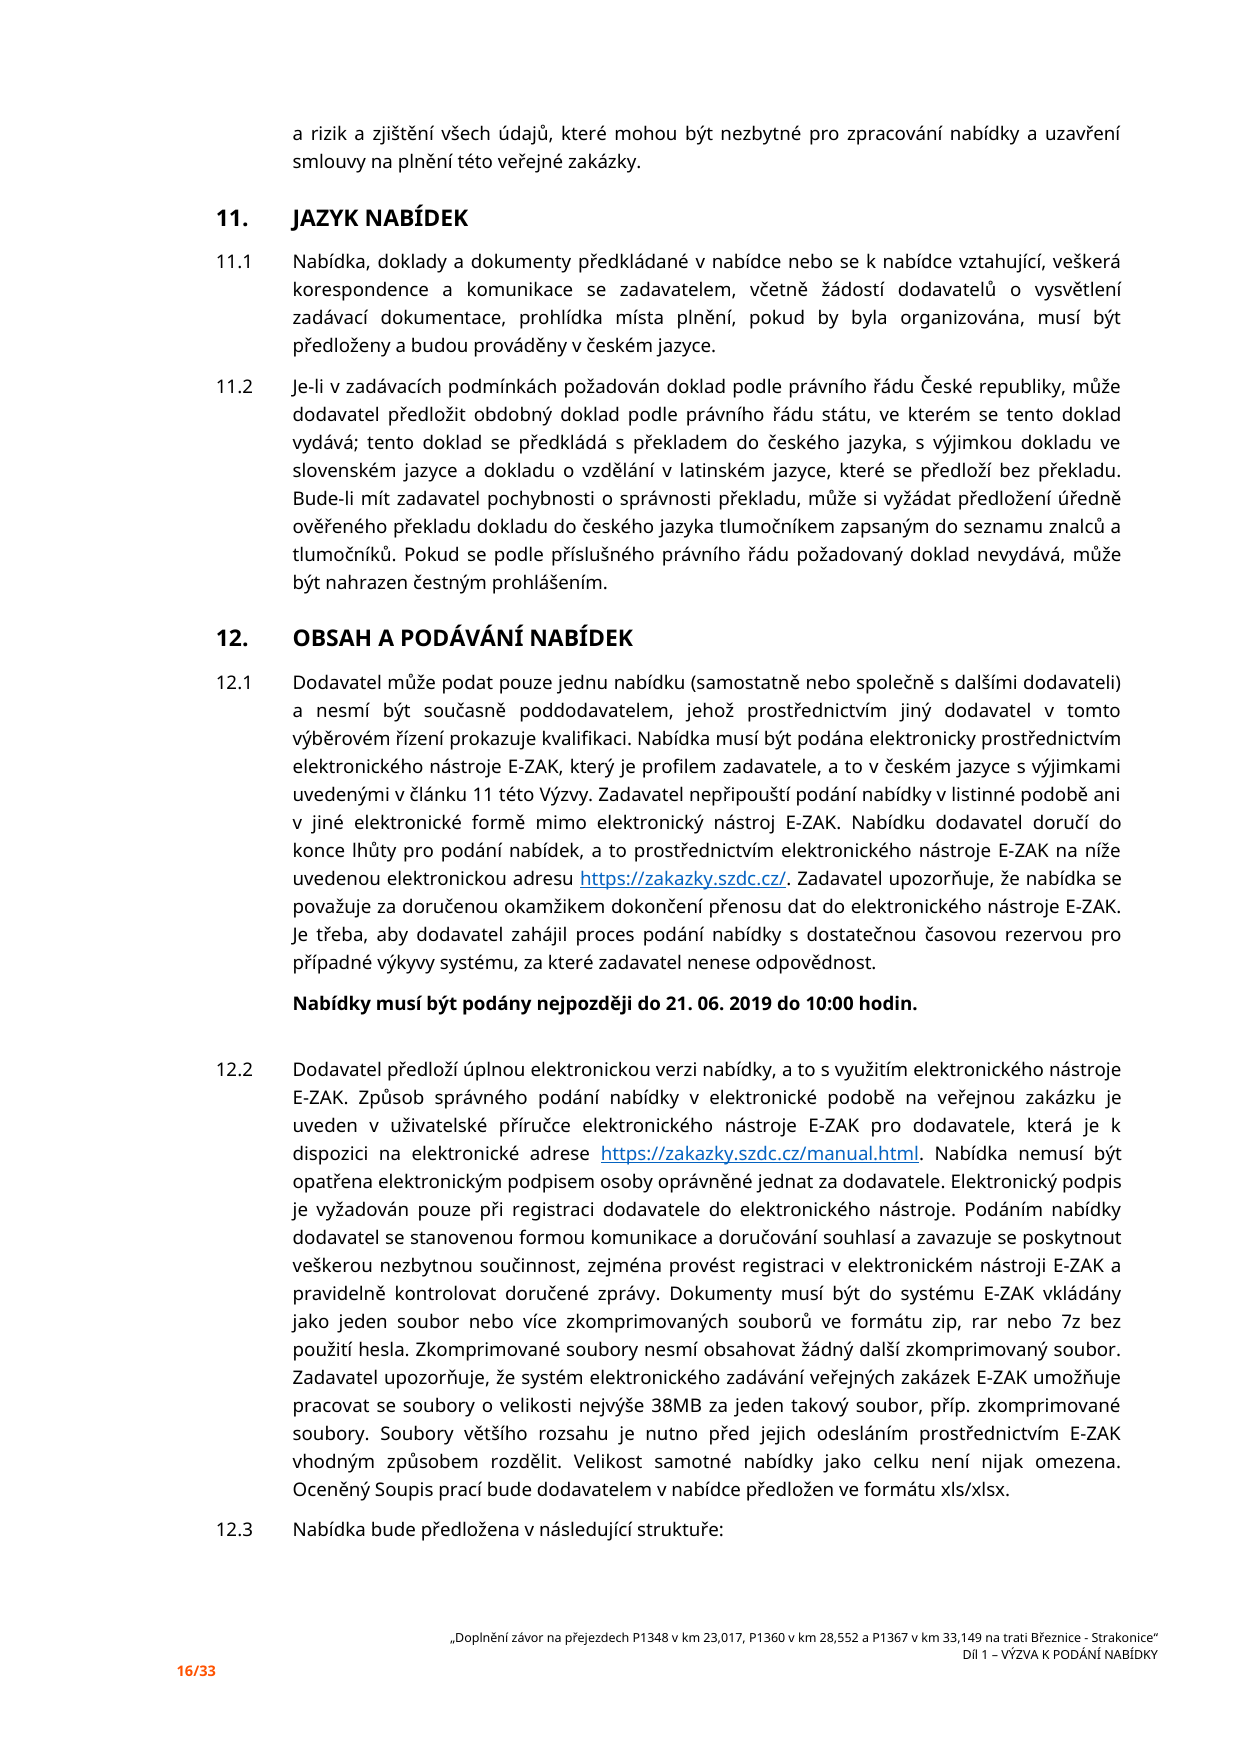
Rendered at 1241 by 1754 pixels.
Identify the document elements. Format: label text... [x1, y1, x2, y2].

text JAZYK NABÍDEK [216, 202, 1122, 233]
text OBSAH A PODÁVÁNÍ NABÍDEK [216, 622, 1122, 653]
text Dodavatel může podat pouze jednu nabídku (samostatně nebo společně s dalšími dodavateli) a nesmí být současně poddodavatelem, jehož prostřednictvím jiný dodavatel v tomto výběrovém řízení prokazuje kvalifikaci. Nabídka musí být podána elektronicky prostřednictvím elektronického nástroje E-ZAK, který je profilem zadavatele, a to v českém jazyce s výjimkami uvedenými v článku 11 této Výzvy. Zadavatel nepřipouští podání nabídky v listinné podobě ani v jiné elektronické formě mimo elektronický nástroj E-ZAK. Nabídku dodavatel doručí do konce lhůty pro podání nabídek, a to prostřednictvím elektronického nástroje E-ZAK na níže uvedenou elektronickou adresu https://zakazky.szdc.cz/. Zadavatel upozorňuje, že nabídka se považuje za doručenou okamžikem dokončení přenosu dat do elektronického nástroje E-ZAK. Je třeba, aby dodavatel zahájil proces podání nabídky s dostatečnou časovou rezervou pro případné výkyvy systému, za které zadavatel nenese odpovědnost. [216, 669, 1122, 975]
text Dodavatel předloží úplnou elektronickou verzi nabídky, a to s využitím elektronického nástroje E-ZAK. Způsob správného podání nabídky v elektronické podobě na veřejnou zakázku je uveden v uživatelské příručce elektronického nástroje E-ZAK pro dodavatele, která je k dispozici na elektronické adrese https://zakazky.szdc.cz/manual.html. Nabídka nemusí být opatřena elektronickým podpisem osoby oprávněné jednat za dodavatele. Elektronický podpis je vyžadován pouze při registraci dodavatele do elektronického nástroje. Podáním nabídky dodavatel se stanovenou formou komunikace a doručování souhlasí a zavazuje se poskytnout veškerou nezbytnou součinnost, zejména provést registraci v elektronickém nástroji E-ZAK a pravidelně kontrolovat doručené zprávy. Dokumenty musí být do systému E-ZAK vkládány jako jeden soubor nebo více zkomprimovaných souborů ve formátu zip, rar nebo 7z bez použití hesla. Zkomprimované soubory nesmí obsahovat žádný další zkomprimovaný soubor. Zadavatel upozorňuje, že systém elektronického zadávání veřejných zakázek E-ZAK umožňuje pracovat se soubory o velikosti nejvýše 38MB za jeden takový soubor, příp. zkomprimované soubory. Soubory většího rozsahu je nutno před jejich odesláním prostřednictvím E-ZAK vhodným způsobem rozdělit. Velikost samotné nabídky jako celku není nijak omezena. Oceněný Soupis prací bude dodavatelem v nabídce předložen ve formátu xls/xlsx. [216, 1056, 1122, 1502]
text Nabídka, doklady a dokumenty předkládané v nabídce nebo se k nabídce vztahující, veškerá korespondence a komunikace se zadavatelem, včetně žádostí dodavatelů o vysvětlení zadávací dokumentace, prohlídka místa plnění, pokud by byla organizována, musí být předloženy a budou prováděny v českém jazyce. [216, 248, 1122, 358]
text Nabídka bude předložena v následující struktuře: [216, 1517, 1122, 1542]
text Je-li v zadávacích podmínkách požadován doklad podle právního řádu České republiky, může dodavatel předložit obdobný doklad podle právního řádu státu, ve kterém se tento doklad vydává; tento doklad se předkládá s překladem do českého jazyka, s výjimkou dokladu ve slovenském jazyce a dokladu o vzdělání v latinském jazyce, které se předloží bez překladu. Bude-li mít zadavatel pochybnosti o správnosti překladu, může si vyžádat předložení úředně ověřeného překladu dokladu do českého jazyka tlumočníkem zapsaným do seznamu znalců a tlumočníků. Pokud se podle příslušného právního řádu požadovaný doklad nevydává, může být nahrazen čestným prohlášením. [216, 373, 1122, 595]
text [216, 121, 1122, 174]
text Nabídky musí být podány nejpozději do 21. 06. 2019 do 10:00 hodin. [292, 990, 1122, 1015]
